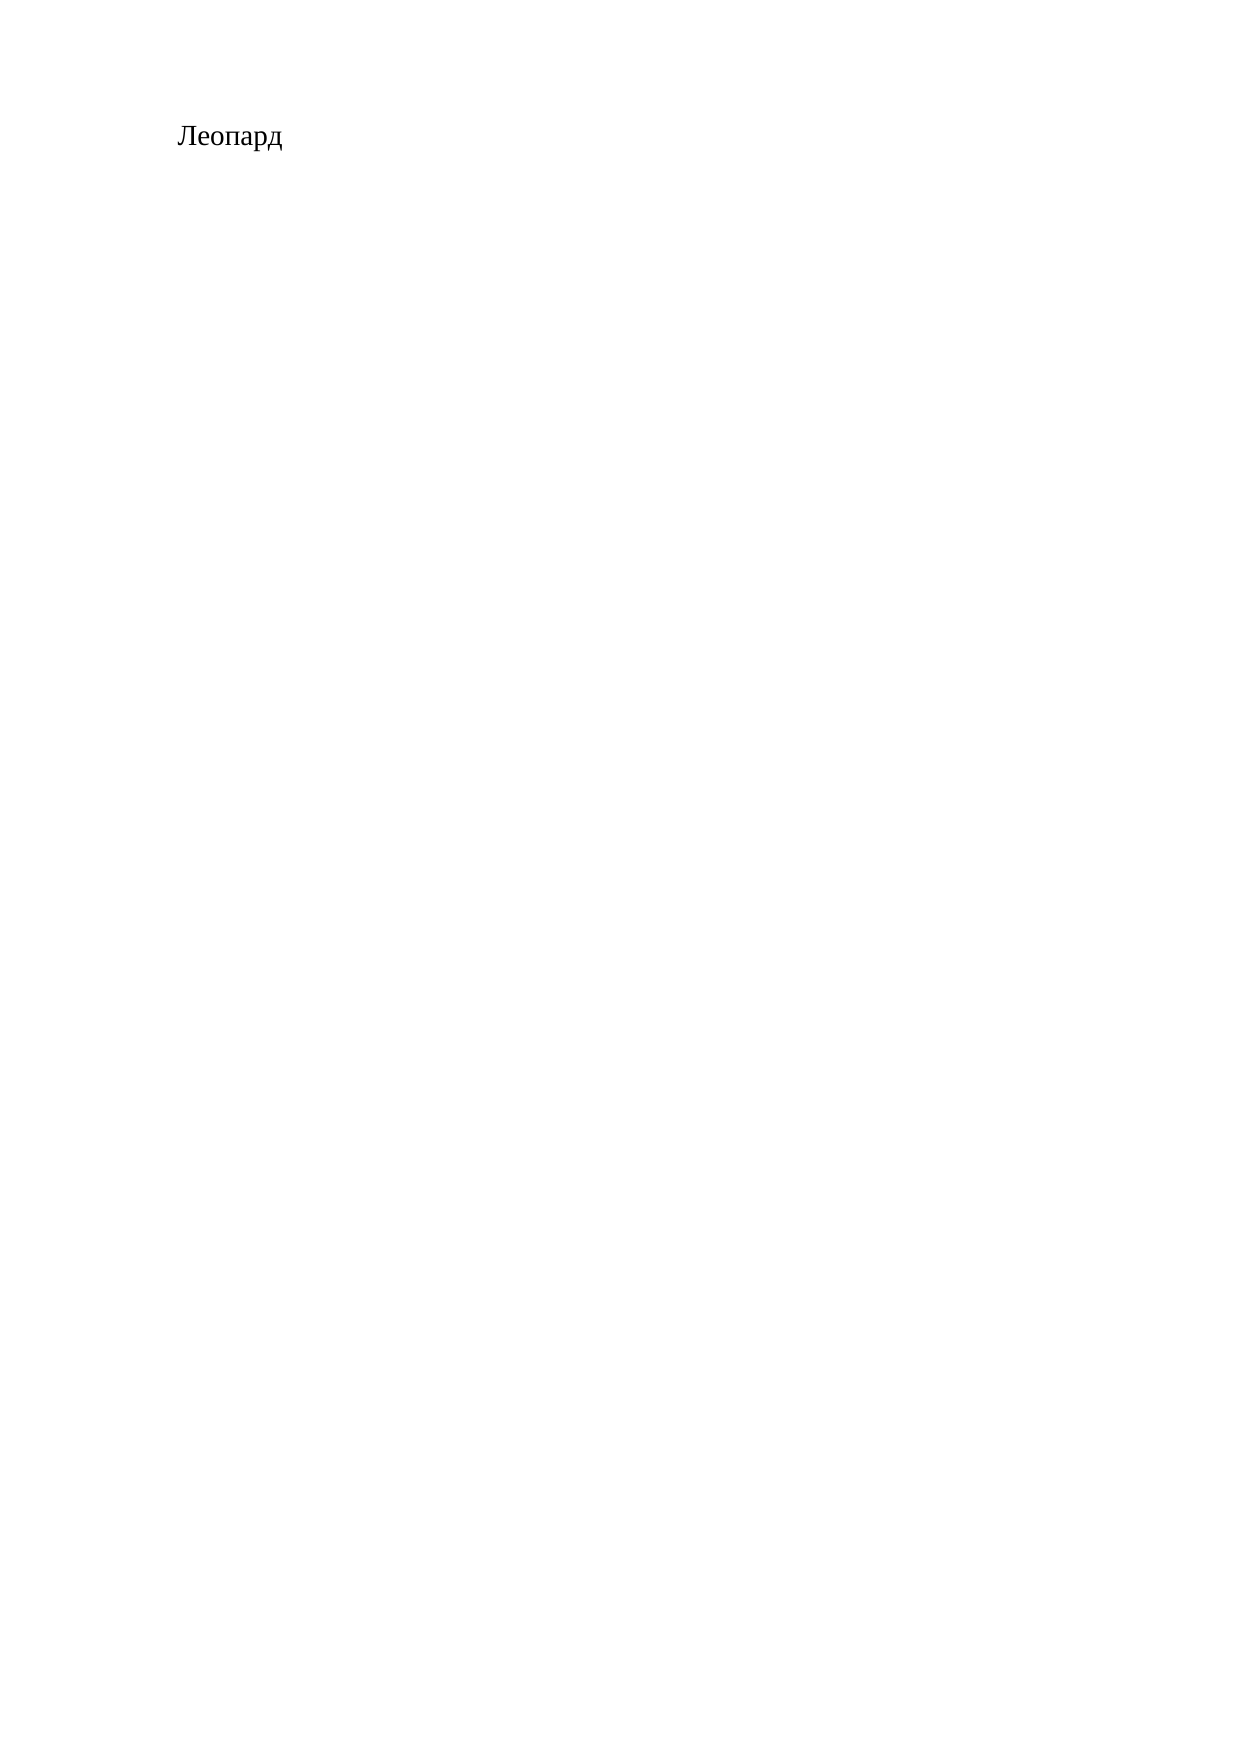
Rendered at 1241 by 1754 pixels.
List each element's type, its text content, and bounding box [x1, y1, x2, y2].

text Леопард [177, 118, 1152, 152]
